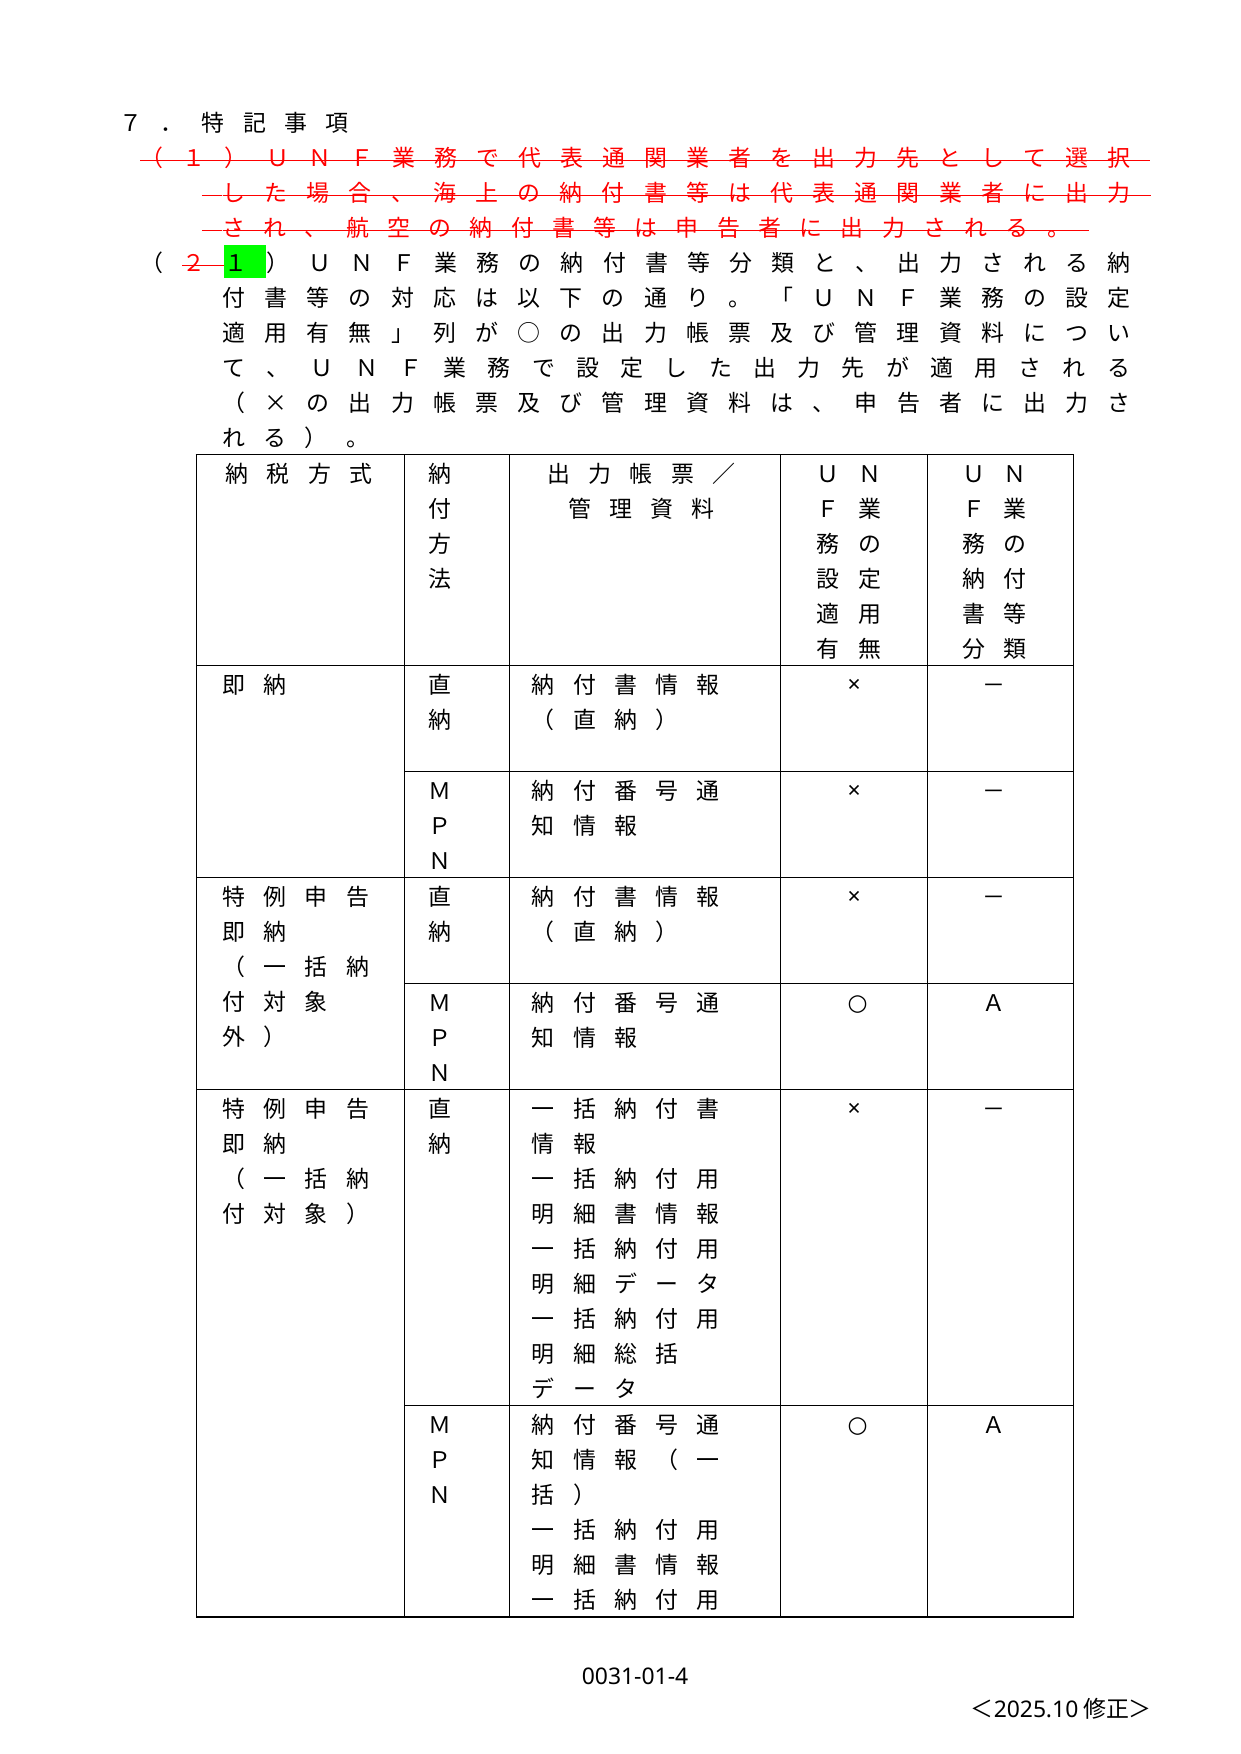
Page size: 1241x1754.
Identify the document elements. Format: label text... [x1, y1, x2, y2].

table_cell 納付番号通知情報 [510, 984, 780, 1089]
table_cell － [928, 772, 1073, 877]
table_cell 納付書情報（直納） [510, 878, 780, 983]
table_cell ＭＰＮ [405, 984, 509, 1089]
table_header 納付方法 [405, 455, 509, 665]
table_cell 直納 [405, 666, 509, 771]
table_cell 一括納付書情報 一括納付用明細書情報 一括納付用明細データ 一括納付用明細総括データ [510, 1090, 780, 1405]
table_cell － [928, 666, 1073, 771]
table_cell 即納 [197, 666, 404, 877]
text （１）ＵＮＦ業務で代表通関業者を出力先として選択した場合、海上の納付書等は代表通関業者に出力され、航空の納付書等は申告者に出力される。 [140, 161, 1150, 244]
table_cell ＭＰＮ [405, 1406, 509, 1616]
table_cell 特例申告即納 （一括納付対象外） [197, 878, 404, 1089]
text （２１）ＵＮＦ業務の納付書等分類と、出力される納付書等の対応は以下の通り。「ＵＮＦ業務の設定適用有無」列が○の出力帳票及び管理資料について、ＵＮＦ業務で設定した出力先が適用される（×の出力帳票及び管理資料は、申告者に出力される）。 [140, 244, 1150, 454]
table_header ＵＮＦ業務の 納付書等分類 [928, 455, 1073, 665]
text （１）ＵＮＦ業務で代表通関業者を出力先として選択した場合、海上の納付書等は代表通関業者に出力され、航空の納付書等は申告者に出力される。 [140, 139, 1150, 160]
table_cell × [781, 666, 927, 771]
table_cell × [781, 878, 927, 983]
table_cell ＭＰＮ [405, 772, 509, 877]
table_cell 直納 [405, 878, 509, 983]
table_cell 直納 [405, 1090, 509, 1405]
table_header 出力帳票／管理資料 [510, 455, 780, 665]
table_cell Ａ [928, 1406, 1073, 1616]
table_cell × [781, 772, 927, 877]
table_cell 納付番号通知情報 [510, 772, 780, 877]
table_cell ○ [781, 984, 927, 1089]
table_header ＵＮＦ業務の 設定適用有無 [781, 455, 927, 665]
table_cell × [781, 1090, 927, 1405]
table_cell － [928, 1090, 1073, 1405]
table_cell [510, 1406, 780, 1616]
table_header 納税方式 [197, 455, 404, 665]
table_cell Ａ [928, 984, 1073, 1089]
text ７．特記事項 [119, 104, 1150, 139]
table_cell 特例申告即納 （一括納付対象） [197, 1090, 404, 1616]
table_cell － [928, 878, 1073, 983]
table_cell ○ [781, 1406, 927, 1616]
table_cell 納付書情報（直納） [510, 666, 780, 771]
